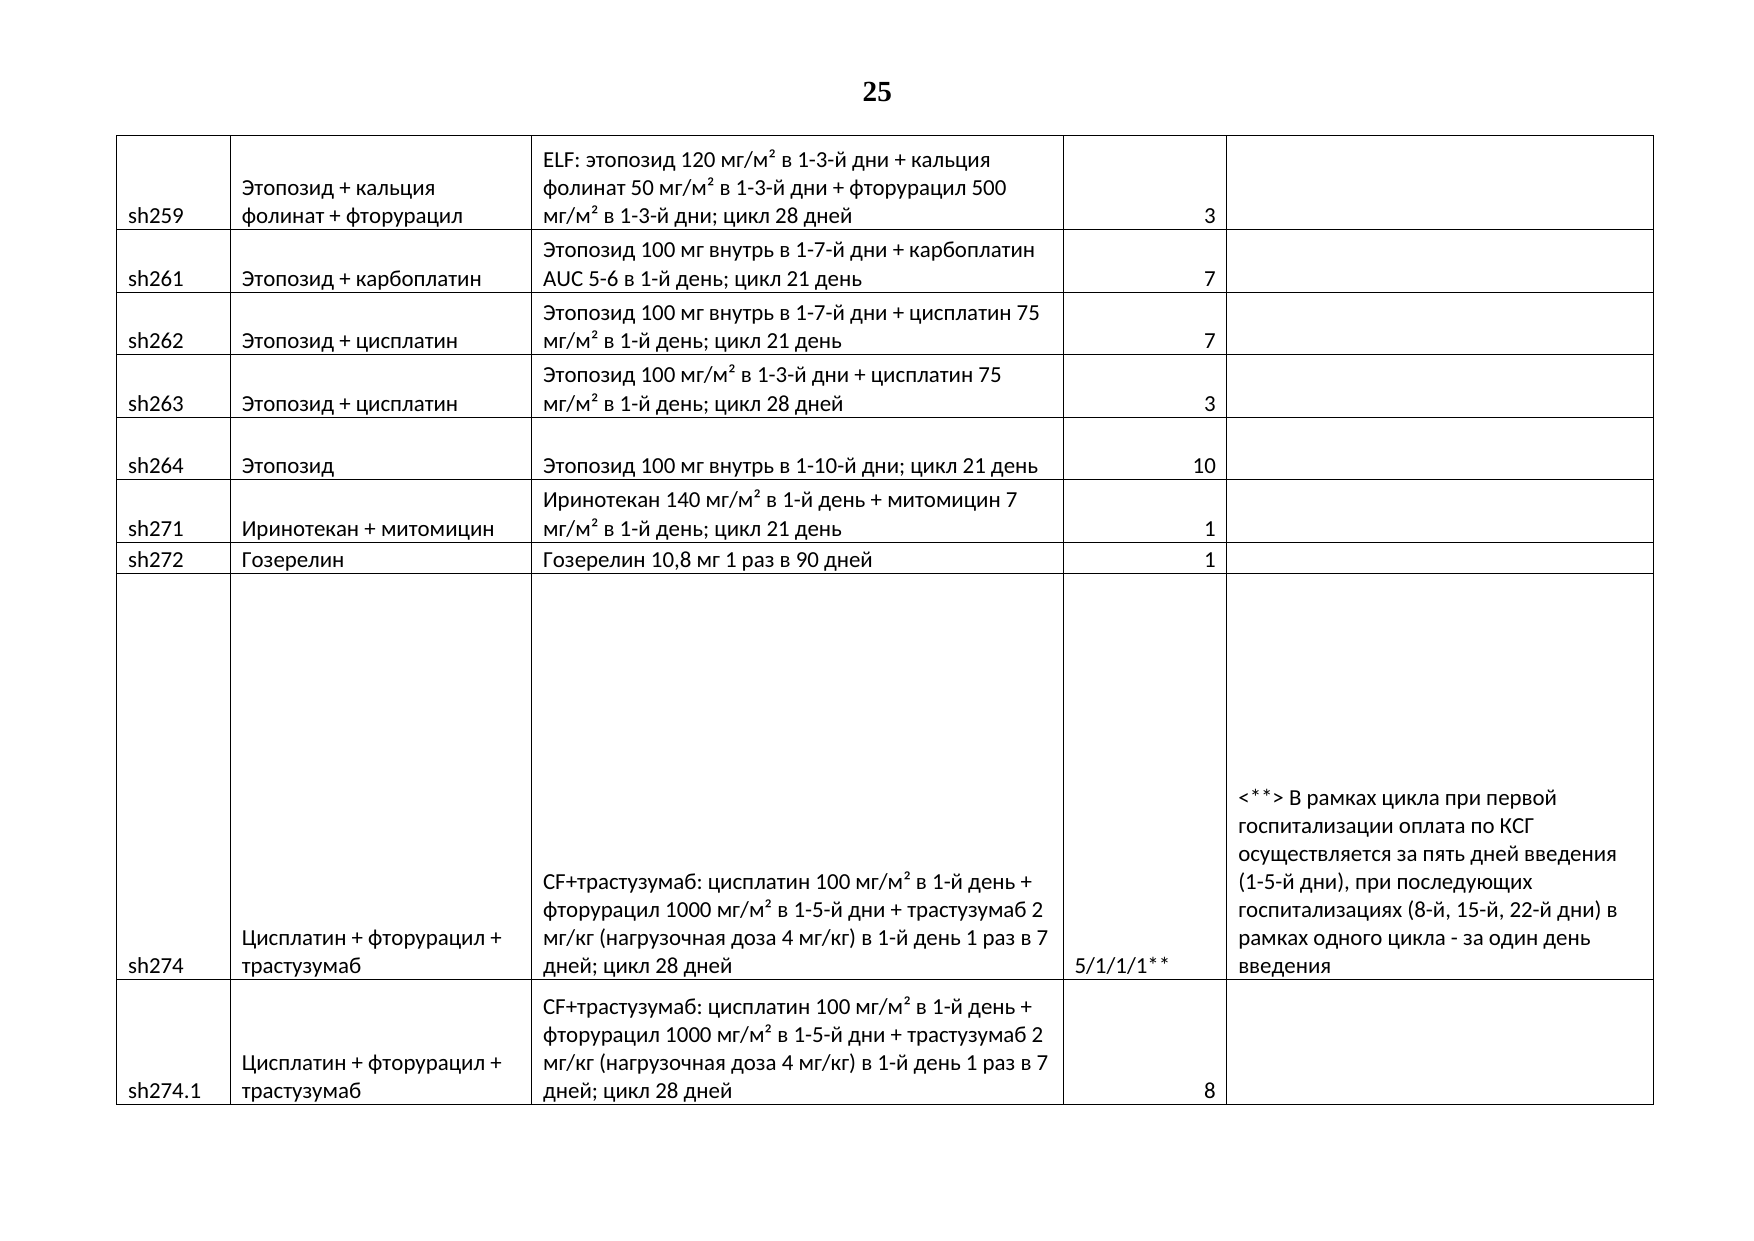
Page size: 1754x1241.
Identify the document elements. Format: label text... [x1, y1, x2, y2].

table_cell 1 [1064, 543, 1226, 573]
table_cell sh262 [117, 293, 230, 354]
table_cell [1227, 980, 1653, 1104]
table_cell sh261 [117, 230, 230, 292]
table_cell Этопозид + кальция фолинат + фторурацил [231, 136, 531, 229]
table_cell 7 [1064, 293, 1226, 354]
table_cell Этопозид 100 мг внутрь в 1-7-й дни + цисплатин 75 мг/м² в 1-й день; цикл 21 день [532, 293, 1063, 354]
table_cell Иринотекан + митомицин [231, 480, 531, 542]
table_cell [1227, 418, 1653, 479]
table_cell 8 [1064, 980, 1226, 1104]
table_cell Этопозид + карбоплатин [231, 230, 531, 292]
table_cell Иринотекан 140 мг/м² в 1-й день + митомицин 7 мг/м² в 1-й день; цикл 21 день [532, 480, 1063, 542]
table_cell 7 [1064, 230, 1226, 292]
table_cell 3 [1064, 136, 1226, 229]
table_cell Этопозид + цисплатин [231, 293, 531, 354]
table_cell Гозерелин 10,8 мг 1 раз в 90 дней [532, 543, 1063, 573]
table_cell sh271 [117, 480, 230, 542]
table_cell 3 [1064, 355, 1226, 417]
table_cell sh263 [117, 355, 230, 417]
table_cell [1227, 480, 1653, 542]
table_cell [1227, 293, 1653, 354]
table_cell sh264 [117, 418, 230, 479]
table_cell Цисплатин + фторурацил + трастузумаб [231, 574, 531, 979]
table_cell 5/1/1/1** [1064, 574, 1226, 979]
table_cell CF+трастузумаб: цисплатин 100 мг/м² в 1-й день + фторурацил 1000 мг/м² в 1-5-й дни + трастузумаб 2 мг/кг (нагрузочная доза 4 мг/кг) в 1-й день 1 раз в 7 дней; цикл 28 дней [532, 980, 1063, 1104]
table_cell [1227, 543, 1653, 573]
table_cell sh274.1 [117, 980, 230, 1104]
table_cell ELF: этопозид 120 мг/м² в 1-3-й дни + кальция фолинат 50 мг/м² в 1-3-й дни + фторурацил 500 мг/м² в 1-3-й дни; цикл 28 дней [532, 136, 1063, 229]
table_cell [1227, 355, 1653, 417]
table_cell [1227, 136, 1653, 229]
table_cell Этопозид 100 мг внутрь в 1-10-й дни; цикл 21 день [532, 418, 1063, 479]
table_cell Этопозид + цисплатин [231, 355, 531, 417]
table_cell sh259 [117, 136, 230, 229]
table_cell sh274 [117, 574, 230, 979]
table_cell 10 [1064, 418, 1226, 479]
table_cell Этопозид [231, 418, 531, 479]
table_cell Цисплатин + фторурацил + трастузумаб [231, 980, 531, 1104]
table_cell [1227, 230, 1653, 292]
table_cell Гозерелин [231, 543, 531, 573]
table_cell <**> В рамках цикла при первой госпитализации оплата по КСГ осуществляется за пять дней введения (1-5-й дни), при последующих госпитализациях (8-й, 15-й, 22-й дни) в рамках одного цикла - за один день введения [1227, 574, 1653, 979]
table_cell CF+трастузумаб: цисплатин 100 мг/м² в 1-й день + фторурацил 1000 мг/м² в 1-5-й дни + трастузумаб 2 мг/кг (нагрузочная доза 4 мг/кг) в 1-й день 1 раз в 7 дней; цикл 28 дней [532, 574, 1063, 979]
table_cell 1 [1064, 480, 1226, 542]
table_cell sh272 [117, 543, 230, 573]
table_cell Этопозид 100 мг внутрь в 1-7-й дни + карбоплатин AUC 5-6 в 1-й день; цикл 21 день [532, 230, 1063, 292]
table_cell Этопозид 100 мг/м² в 1-3-й дни + цисплатин 75 мг/м² в 1-й день; цикл 28 дней [532, 355, 1063, 417]
